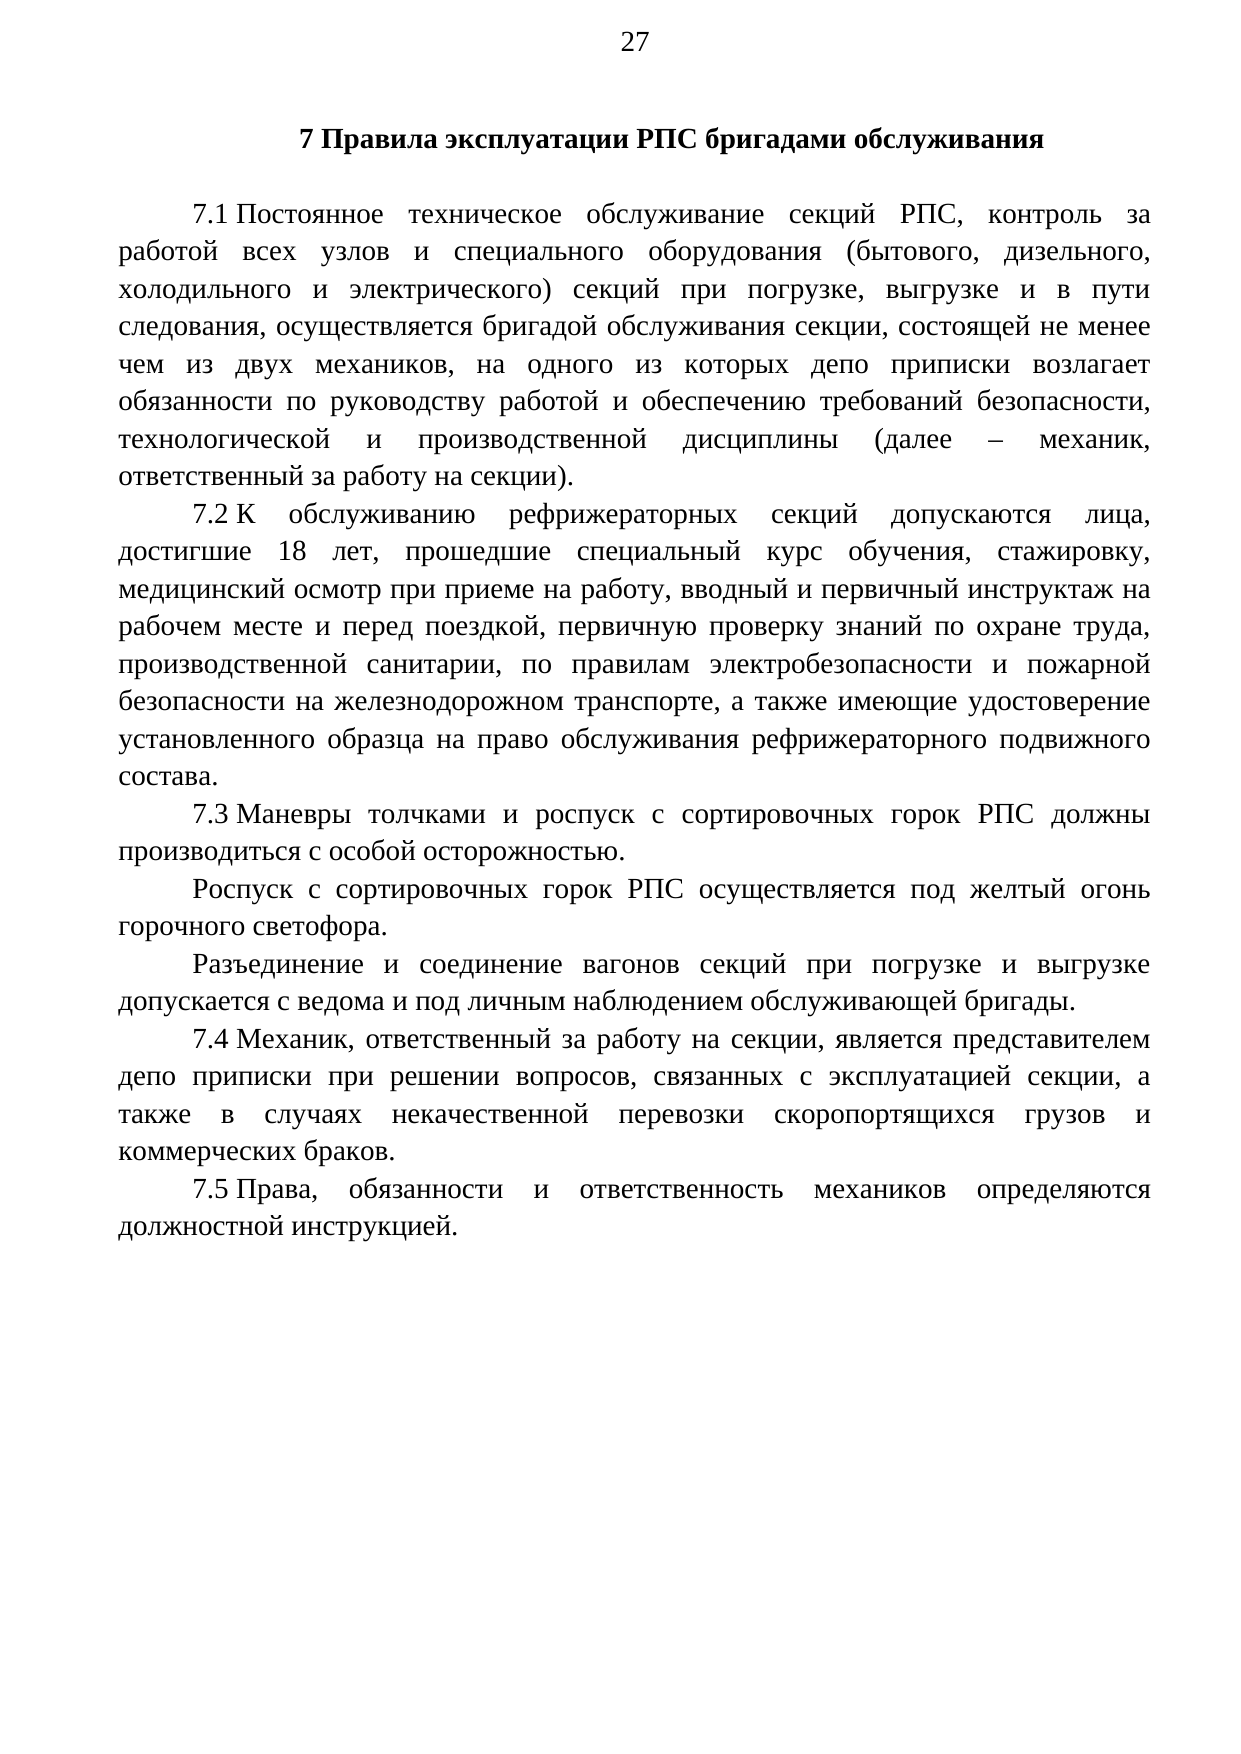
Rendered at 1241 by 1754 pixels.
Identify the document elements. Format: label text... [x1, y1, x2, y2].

text Роспуск с сортировочных горок РПС осуществляется под желтый огонь горочного светофора. [118, 868, 1152, 943]
text 7.3 Маневры толчками и роспуск с сортировочных горок РПС должны производиться с особой осторожностью. [118, 793, 1152, 868]
text 7.4 Механик, ответственный за работу на секции, является представителем депо приписки при решении вопросов, связанных с эксплуатацией секции, а также в случаях некачественной перевозки скоропортящихся грузов и коммерческих браков. [118, 1018, 1152, 1168]
text 7.5 Права, обязанности и ответственность механиков определяются должностной инструкцией. [118, 1168, 1152, 1243]
text 7.2 К обслуживанию рефрижераторных секций допускаются лица, достигшие 18 лет, прошедшие специальный курс обучения, стажировку, медицинский осмотр при приеме на работу, вводный и первичный инструктаж на рабочем месте и перед поездкой, первичную проверку знаний по охране труда, производственной санитарии, по правилам электробезопасности и пожарной безопасности на железнодорожном транспорте, а также имеющие удостоверение установленного образца на право обслуживания рефрижераторного подвижного состава. [118, 493, 1152, 793]
text Разъединение и соединение вагонов секций при погрузке и выгрузке допускается с ведома и под личным наблюдением обслуживающей бригады. [118, 943, 1152, 1018]
text 7 Правила эксплуатации РПС бригадами обслуживания [118, 118, 1152, 156]
text 7.1 Постоянное техническое обслуживание секций РПС, контроль за работой всех узлов и специального оборудования (бытового, дизельного, холодильного и электрического) секций при погрузке, выгрузке и в пути следования, осуществляется бригадой обслуживания секции, состоящей не менее чем из двух механиков, на одного из которых депо приписки возлагает обязанности по руководству работой и обеспечению требований безопасности, технологической и производственной дисциплины (далее – механик, ответственный за работу на секции). [118, 193, 1152, 493]
